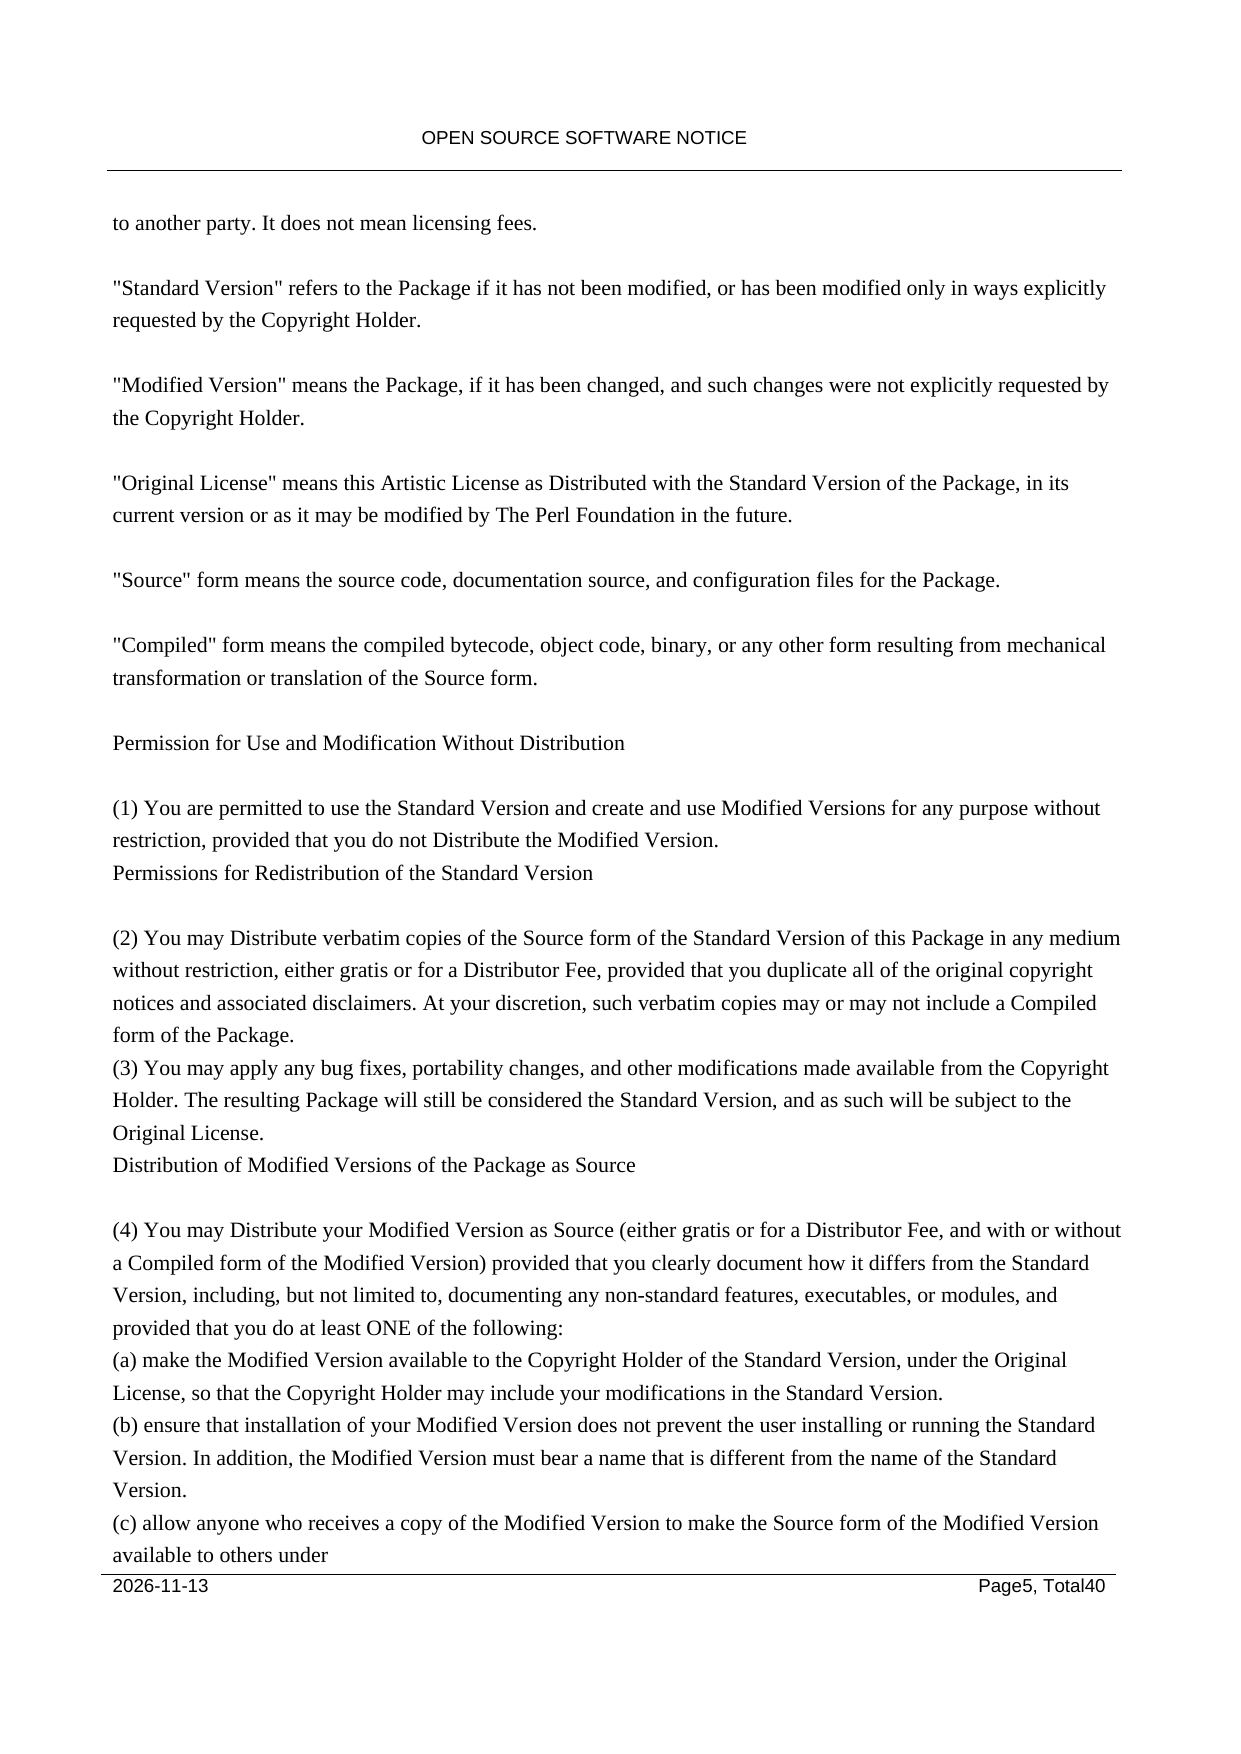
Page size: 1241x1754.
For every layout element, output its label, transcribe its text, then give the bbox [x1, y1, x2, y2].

text "Modified Version" means the Package, if it has been changed, and such changes were not explicitly requested by the Copyright Holder. [112, 369, 1128, 434]
text Permission for Use and Modification Without Distribution [112, 726, 1128, 759]
text "Compiled" form means the compiled bytecode, object code, binary, or any other form resulting from mechanical transformation or translation of the Source form. [112, 629, 1128, 694]
text Permissions for Redistribution of the Standard Version [112, 856, 1128, 889]
text "Standard Version" refers to the Package if it has not been modified, or has been modified only in ways explicitly requested by the Copyright Holder. [112, 271, 1128, 336]
text (c) allow anyone who receives a copy of the Modified Version to make the Source form of the Modified Version available to others under [112, 1506, 1128, 1571]
text "Original License" means this Artistic License as Distributed with the Standard Version of the Package, in its current version or as it may be modified by The Perl Foundation in the future. [112, 466, 1128, 531]
text Distribution of Modified Versions of the Package as Source [112, 1149, 1128, 1181]
text (a) make the Modified Version available to the Copyright Holder of the Standard Version, under the Original License, so that the Copyright Holder may include your modifications in the Standard Version. [112, 1344, 1128, 1409]
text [112, 206, 1128, 239]
text (b) ensure that installation of your Modified Version does not prevent the user installing or running the Standard Version. In addition, the Modified Version must bear a name that is different from the name of the Standard Version. [112, 1409, 1128, 1506]
text (3) You may apply any bug fixes, portability changes, and other modifications made available from the Copyright Holder. The resulting Package will still be considered the Standard Version, and as such will be subject to the Original License. [112, 1051, 1128, 1149]
text (1) You are permitted to use the Standard Version and create and use Modified Versions for any purpose without restriction, provided that you do not Distribute the Modified Version. [112, 791, 1128, 856]
text (2) You may Distribute verbatim copies of the Source form of the Standard Version of this Package in any medium without restriction, either gratis or for a Distributor Fee, provided that you duplicate all of the original copyright notices and associated disclaimers. At your discretion, such verbatim copies may or may not include a Compiled form of the Package. [112, 921, 1128, 1051]
text (4) You may Distribute your Modified Version as Source (either gratis or for a Distributor Fee, and with or without a Compiled form of the Modified Version) provided that you clearly document how it differs from the Standard Version, including, but not limited to, documenting any non-standard features, executables, or modules, and provided that you do at least ONE of the following: [112, 1214, 1128, 1344]
text "Source" form means the source code, documentation source, and configuration files for the Package. [112, 564, 1128, 596]
